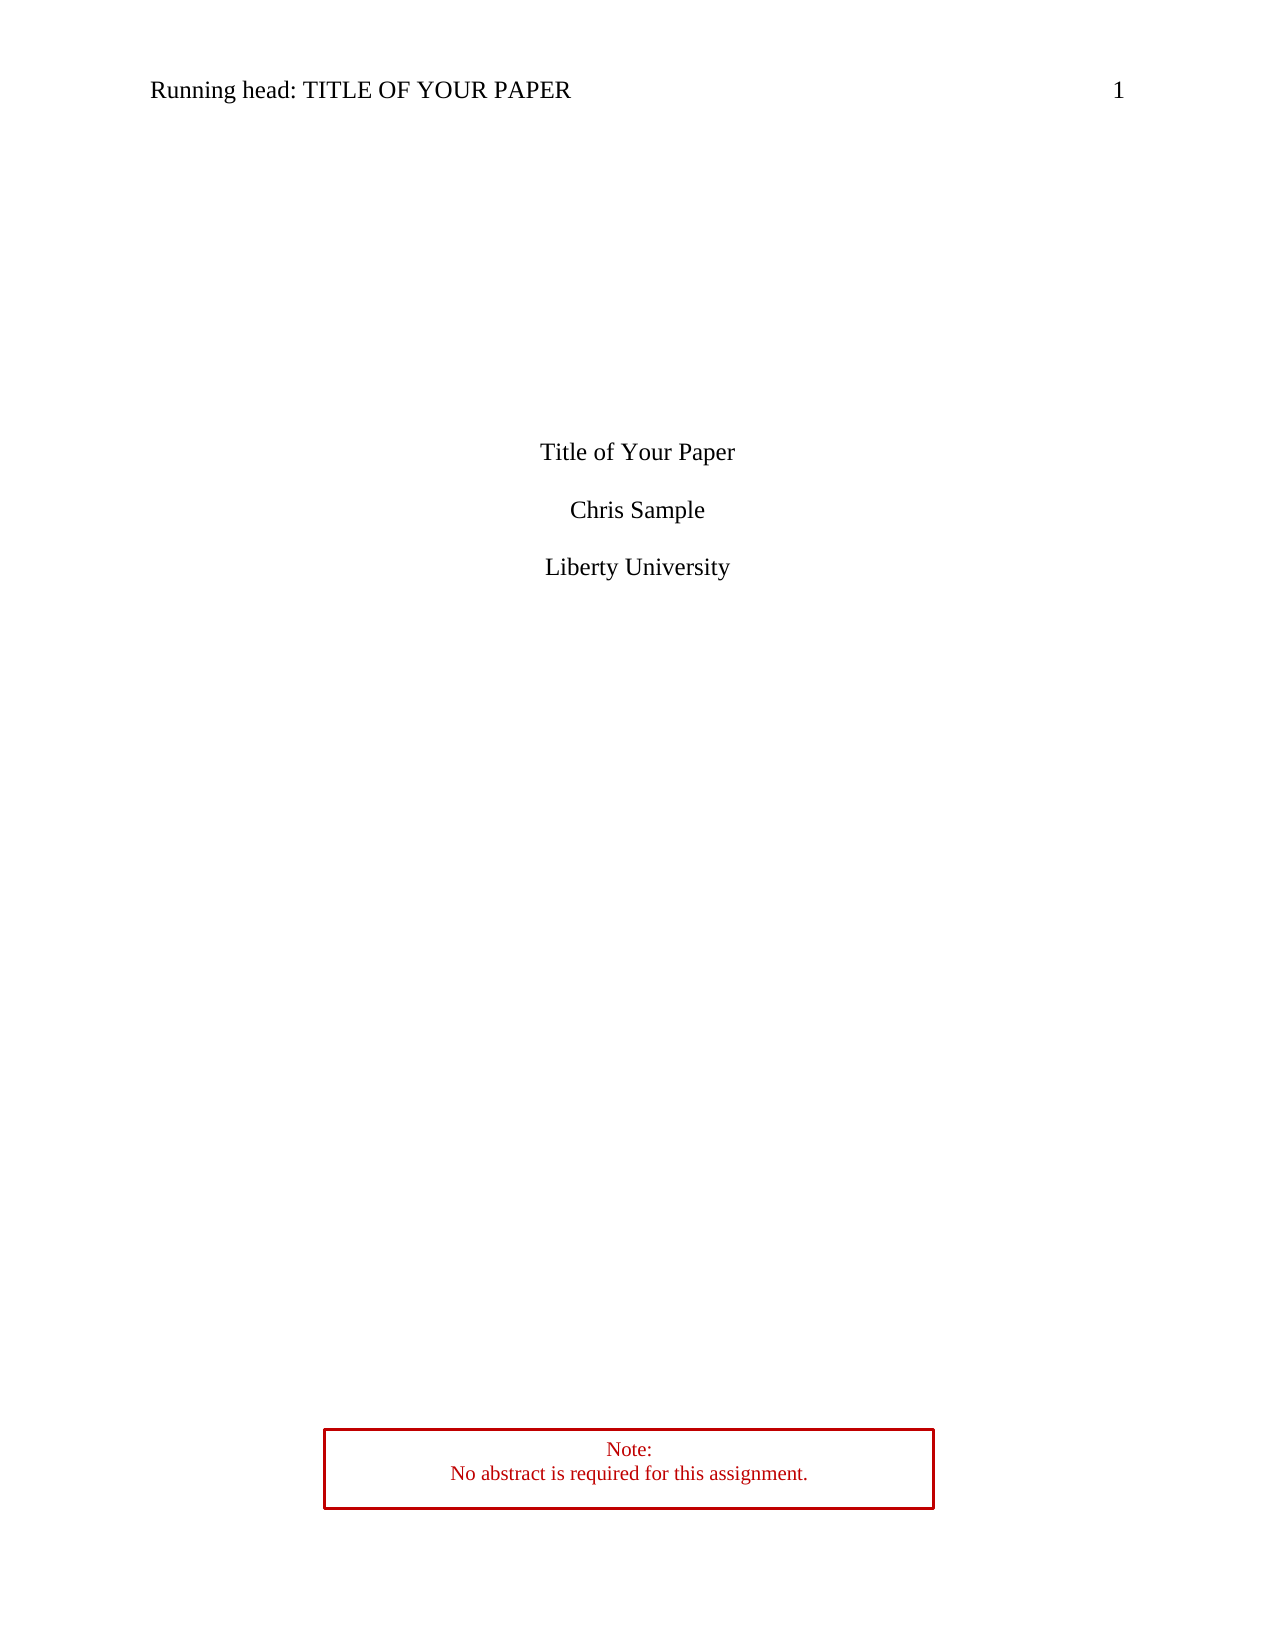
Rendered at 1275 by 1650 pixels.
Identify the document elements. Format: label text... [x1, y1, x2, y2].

text Liberty University [150, 552, 1125, 581]
text Title of Your Paper [150, 437, 1125, 466]
text Chris Sample [150, 495, 1125, 524]
